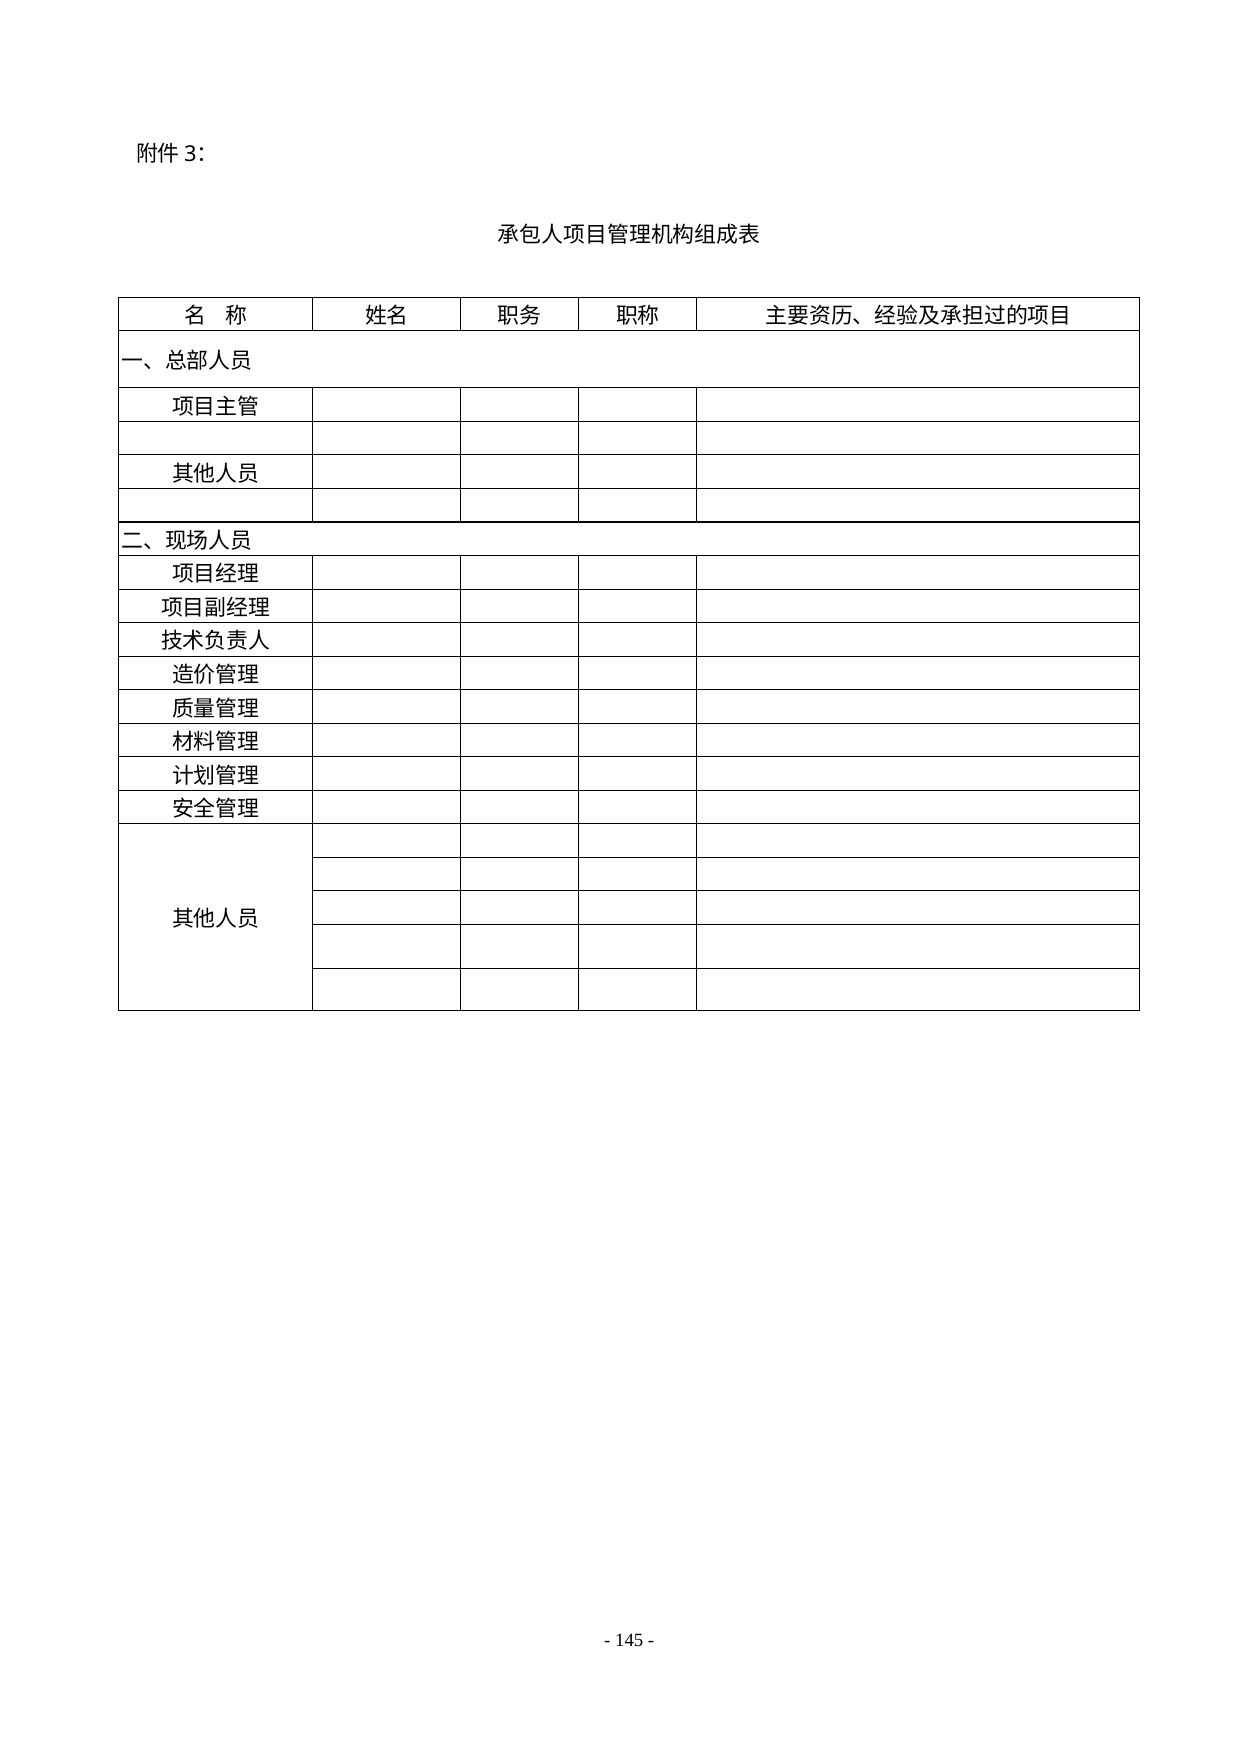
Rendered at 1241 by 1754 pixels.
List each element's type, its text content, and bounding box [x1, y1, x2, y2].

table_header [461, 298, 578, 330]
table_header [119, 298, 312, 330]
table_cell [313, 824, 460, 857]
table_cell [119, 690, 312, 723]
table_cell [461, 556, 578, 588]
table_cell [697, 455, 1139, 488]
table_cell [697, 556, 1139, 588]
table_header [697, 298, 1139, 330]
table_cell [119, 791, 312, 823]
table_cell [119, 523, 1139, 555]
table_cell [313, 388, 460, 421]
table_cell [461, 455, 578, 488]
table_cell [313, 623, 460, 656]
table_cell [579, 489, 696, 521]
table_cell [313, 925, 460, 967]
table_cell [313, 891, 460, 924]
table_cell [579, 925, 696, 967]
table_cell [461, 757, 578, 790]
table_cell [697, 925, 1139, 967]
text 承包人项目管理机构组成表 [136, 216, 1122, 249]
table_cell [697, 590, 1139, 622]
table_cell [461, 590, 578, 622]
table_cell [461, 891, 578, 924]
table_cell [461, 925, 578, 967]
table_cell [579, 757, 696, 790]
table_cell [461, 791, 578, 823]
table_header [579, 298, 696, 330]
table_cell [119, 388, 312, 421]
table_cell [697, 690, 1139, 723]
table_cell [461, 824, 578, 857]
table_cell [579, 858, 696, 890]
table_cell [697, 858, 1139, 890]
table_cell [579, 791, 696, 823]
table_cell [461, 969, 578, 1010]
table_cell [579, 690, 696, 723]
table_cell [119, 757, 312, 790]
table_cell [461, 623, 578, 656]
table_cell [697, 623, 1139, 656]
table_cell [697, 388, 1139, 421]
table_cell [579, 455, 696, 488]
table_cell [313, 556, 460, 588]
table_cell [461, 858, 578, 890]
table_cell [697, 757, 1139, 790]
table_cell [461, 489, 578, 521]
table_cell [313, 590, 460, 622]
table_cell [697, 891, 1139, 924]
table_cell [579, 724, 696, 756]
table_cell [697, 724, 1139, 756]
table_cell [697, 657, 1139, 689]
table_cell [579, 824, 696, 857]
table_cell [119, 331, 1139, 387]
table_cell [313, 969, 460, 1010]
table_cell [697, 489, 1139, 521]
text 附件3： [136, 136, 1122, 168]
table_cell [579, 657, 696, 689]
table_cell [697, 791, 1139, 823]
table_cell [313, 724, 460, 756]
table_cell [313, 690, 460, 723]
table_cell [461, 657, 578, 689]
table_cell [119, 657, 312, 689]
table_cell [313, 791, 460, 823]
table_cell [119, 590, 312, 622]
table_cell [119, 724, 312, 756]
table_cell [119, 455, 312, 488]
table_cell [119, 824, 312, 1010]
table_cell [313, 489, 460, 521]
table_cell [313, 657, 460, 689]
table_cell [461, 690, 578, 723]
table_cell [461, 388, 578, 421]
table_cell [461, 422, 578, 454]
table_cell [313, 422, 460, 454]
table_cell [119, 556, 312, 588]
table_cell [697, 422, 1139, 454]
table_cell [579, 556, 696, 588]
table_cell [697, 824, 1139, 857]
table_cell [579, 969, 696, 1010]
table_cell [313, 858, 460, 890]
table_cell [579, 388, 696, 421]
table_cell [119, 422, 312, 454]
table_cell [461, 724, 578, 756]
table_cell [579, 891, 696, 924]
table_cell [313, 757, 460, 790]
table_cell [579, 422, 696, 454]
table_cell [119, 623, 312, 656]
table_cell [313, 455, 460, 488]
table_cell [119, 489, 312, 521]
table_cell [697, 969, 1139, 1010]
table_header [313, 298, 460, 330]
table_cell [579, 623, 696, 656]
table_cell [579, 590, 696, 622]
